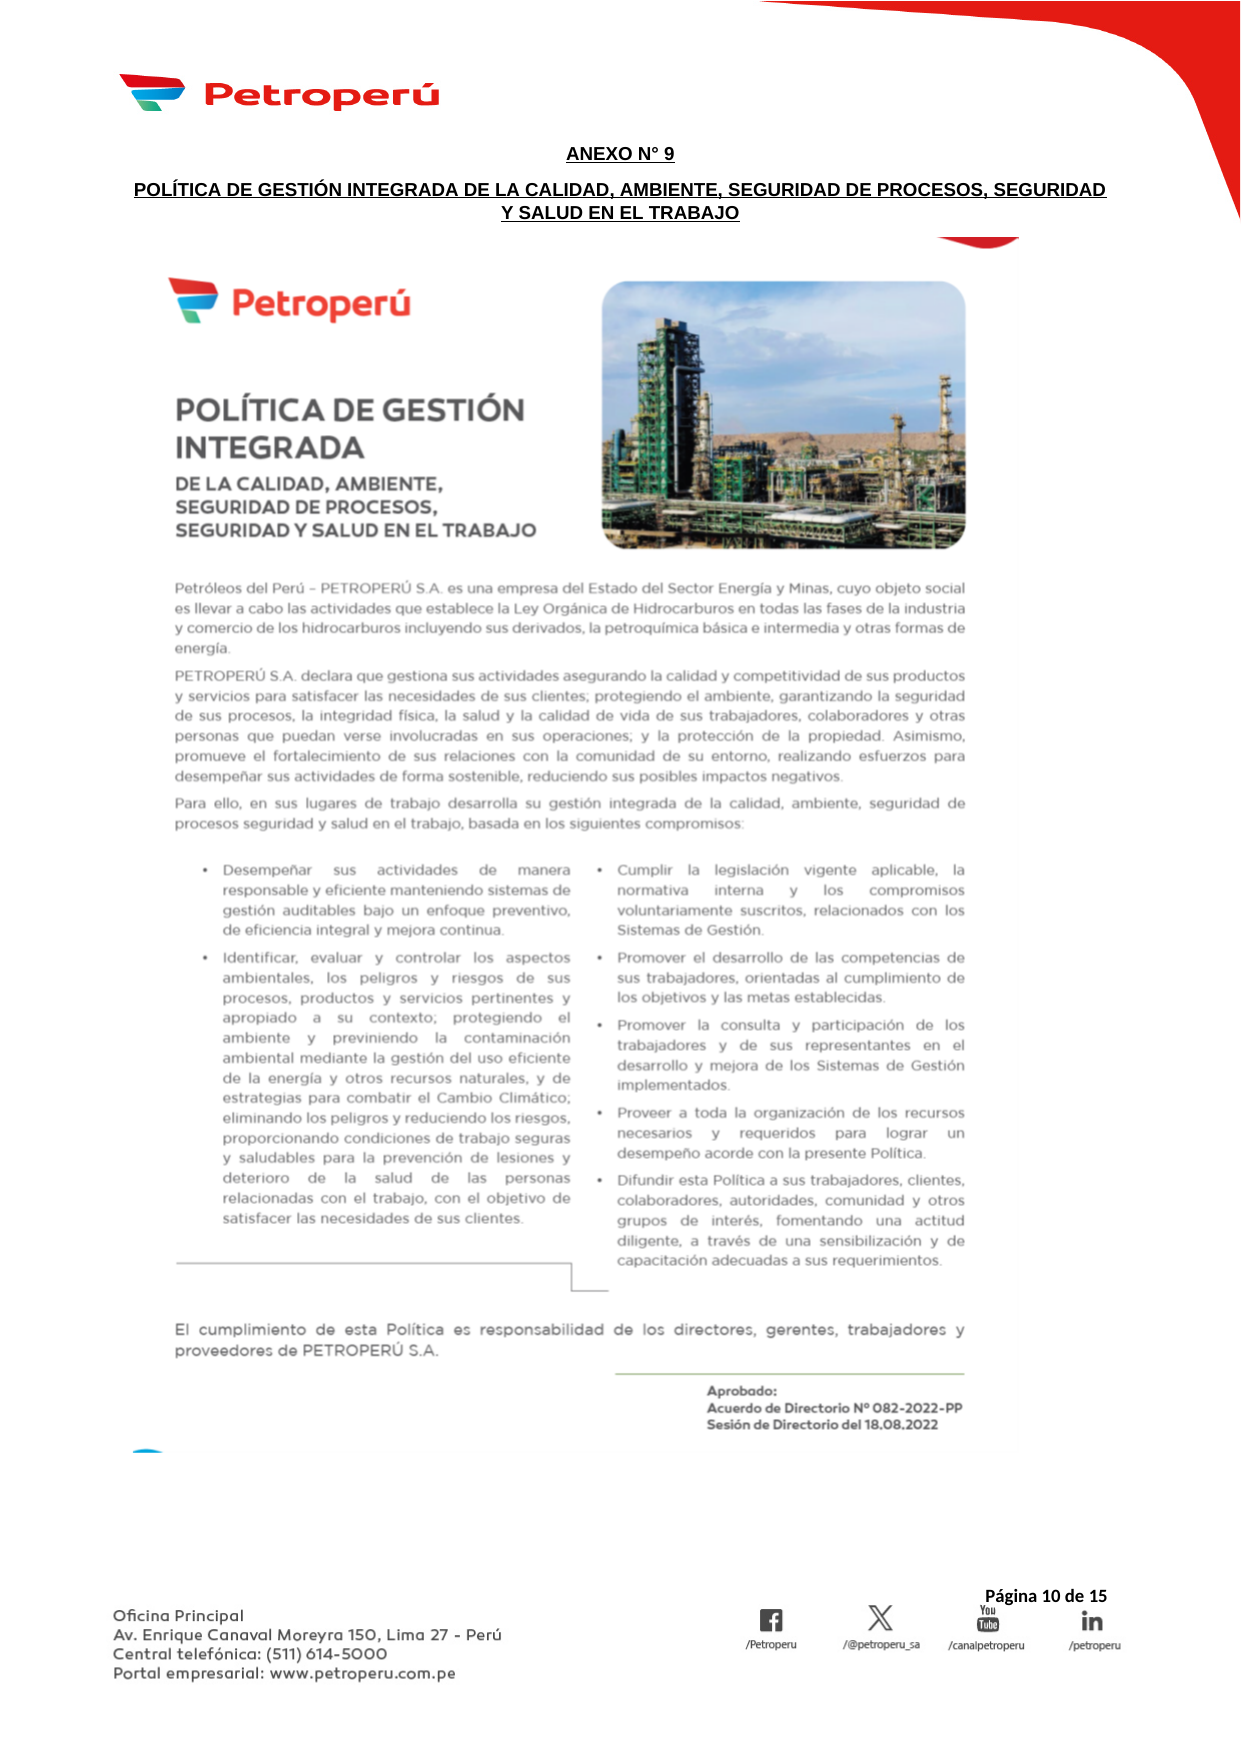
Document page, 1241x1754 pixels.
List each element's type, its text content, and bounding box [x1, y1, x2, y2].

picture [132, 237, 1019, 1453]
text POLÍTICA DE GESTIÓN INTEGRADA DE LA CALIDAD, AMBIENTE, SEGURIDAD DE PROCESOS, SEGURIDAD Y SALUD EN EL TRABAJO [133, 198, 1107, 223]
text POLÍTICA DE GESTIÓN INTEGRADA DE LA CALIDAD, AMBIENTE, SEGURIDAD DE PROCESOS, SEGURIDAD Y SALUD EN EL TRABAJO [133, 178, 1107, 197]
picture [0, 1596, 1240, 1751]
text ANEXO N° 9 [133, 143, 1107, 164]
picture [1, 1, 1241, 229]
